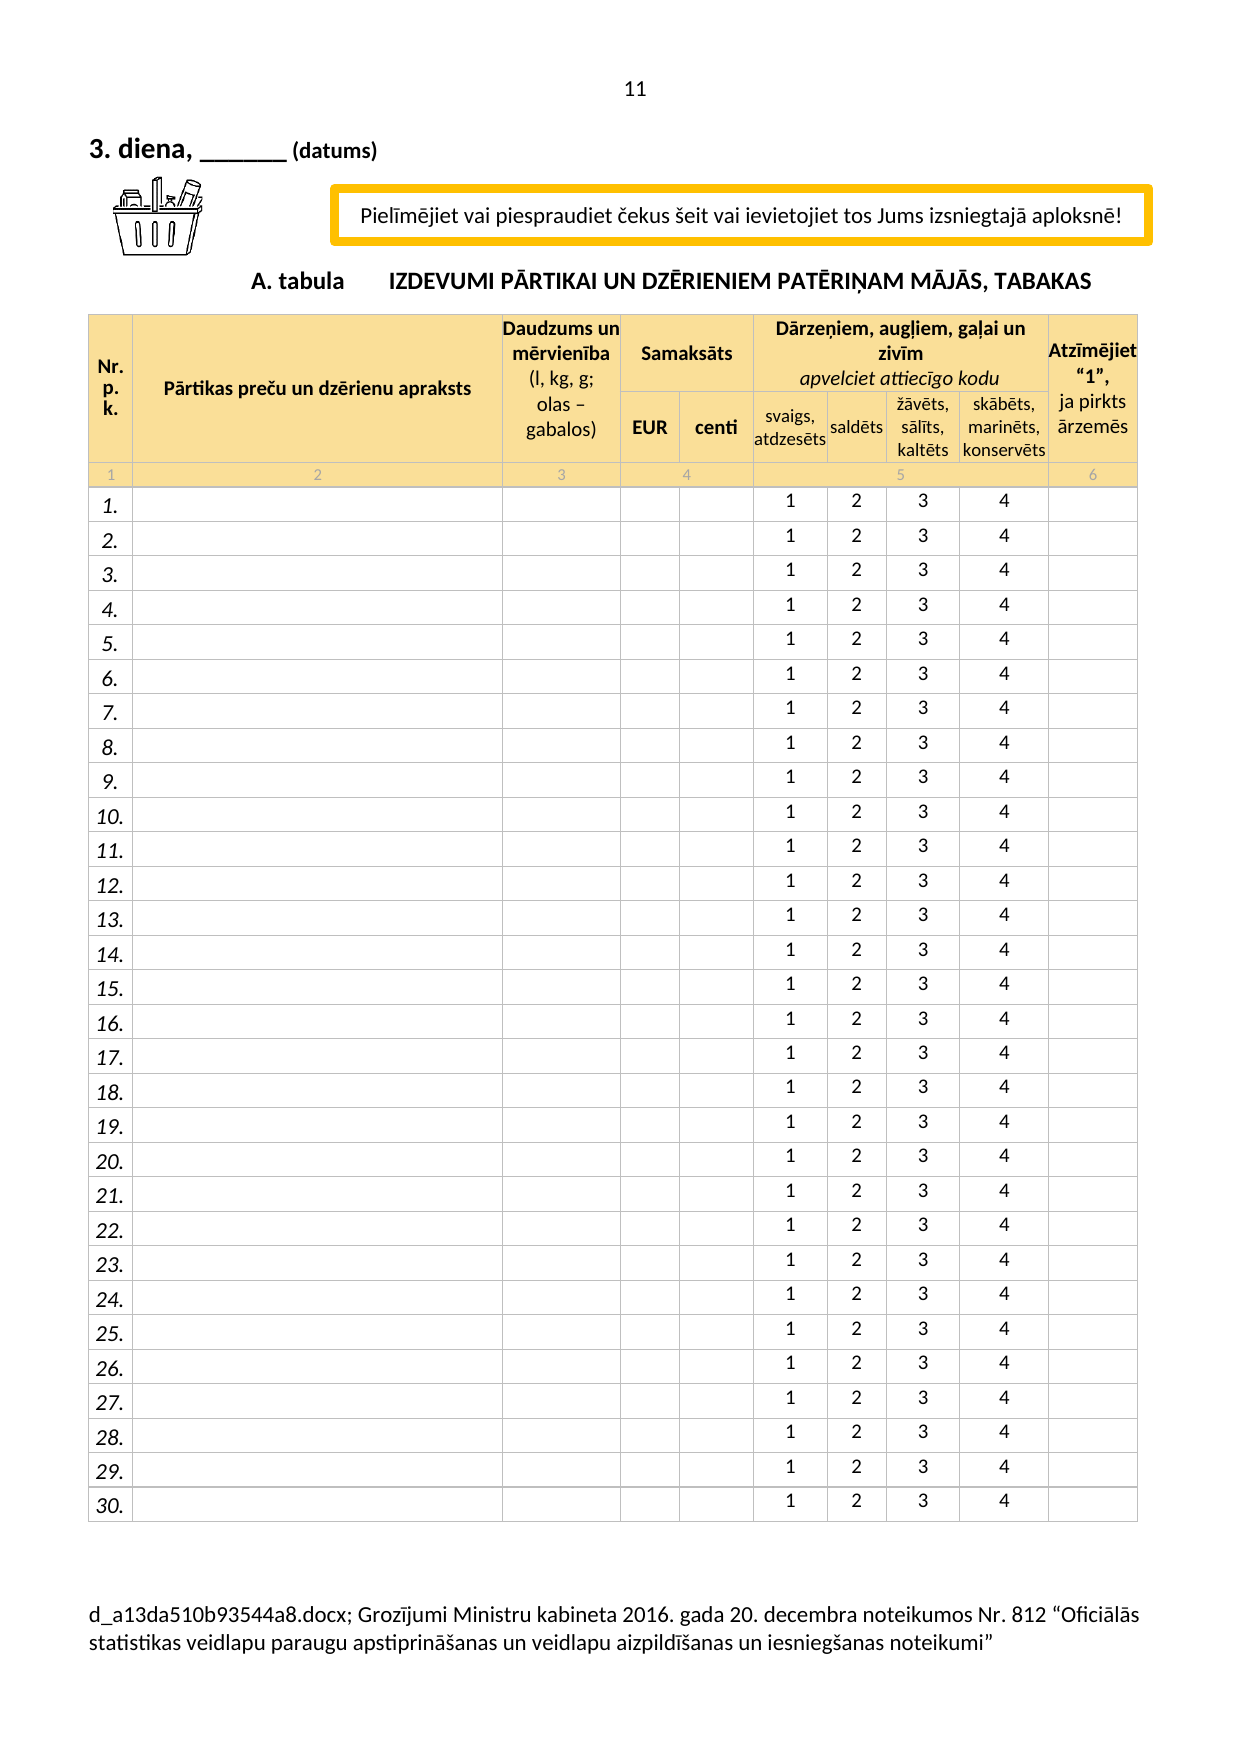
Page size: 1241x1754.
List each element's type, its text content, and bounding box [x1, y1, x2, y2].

table_cell 1 [754, 1419, 827, 1452]
table_cell 3 [887, 936, 959, 969]
table_cell 30. [89, 1488, 132, 1521]
table_cell [680, 1453, 753, 1486]
table_cell 6. [89, 660, 132, 693]
table_header Dārzeņiem, augļiem, gaļai un zivīm apvelciet attiecīgo kodu [754, 315, 1048, 391]
table_cell 4 [960, 625, 1048, 659]
table_cell [680, 1315, 753, 1348]
table_cell 3 [887, 1212, 959, 1245]
table_cell [621, 1039, 679, 1073]
table_cell 4 [960, 1074, 1048, 1107]
table_cell [133, 729, 502, 762]
table_cell 3 [887, 798, 959, 831]
table_cell [503, 1108, 620, 1142]
table_cell 27. [89, 1384, 132, 1417]
table_cell 1 [754, 1212, 827, 1245]
table_cell 1 [754, 1315, 827, 1348]
table_cell 2 [828, 798, 886, 831]
table_cell [503, 763, 620, 797]
table_cell [503, 1143, 620, 1176]
table_cell [621, 1074, 679, 1107]
table_cell [133, 1246, 502, 1279]
table_cell [503, 1384, 620, 1417]
table_cell [133, 832, 502, 866]
table_cell 3 [887, 660, 959, 693]
table_cell [133, 901, 502, 935]
table_cell [133, 1350, 502, 1383]
table_cell [680, 867, 753, 900]
table_cell [133, 1108, 502, 1142]
table_cell 2 [828, 694, 886, 728]
table_cell [621, 867, 679, 900]
table_cell [1049, 625, 1137, 659]
table_cell 2 [828, 1039, 886, 1073]
table_cell [680, 1350, 753, 1383]
table_cell [503, 1074, 620, 1107]
table_cell 1 [754, 970, 827, 1004]
table_cell [133, 798, 502, 831]
table_cell [621, 1488, 679, 1521]
table_cell [621, 522, 679, 555]
table_cell [1049, 832, 1137, 866]
table_cell 1 [754, 901, 827, 935]
table_cell [621, 1350, 679, 1383]
table_cell 4 [960, 936, 1048, 969]
table_cell 4 [960, 798, 1048, 831]
table_cell [1049, 1488, 1137, 1521]
table_cell [503, 1177, 620, 1211]
table_cell [1049, 1074, 1137, 1107]
table_cell 3 [887, 522, 959, 555]
table_cell 4 [960, 832, 1048, 866]
table_cell [1049, 488, 1137, 521]
table_cell 1 [754, 556, 827, 590]
table_cell [621, 1315, 679, 1348]
table_cell [1049, 556, 1137, 590]
table_cell 2 [828, 1384, 886, 1417]
table_cell [621, 591, 679, 624]
table_cell [680, 832, 753, 866]
table_cell [503, 625, 620, 659]
table_cell [503, 901, 620, 935]
table_cell [621, 1384, 679, 1417]
table_cell [1049, 1039, 1137, 1073]
table_cell 4 [960, 970, 1048, 1004]
table_cell 3 [887, 1453, 959, 1486]
table_cell 2 [828, 1074, 886, 1107]
table_cell 4 [960, 1246, 1048, 1279]
table_cell [680, 1488, 753, 1521]
table_cell [621, 1281, 679, 1314]
table_cell [680, 729, 753, 762]
table_cell 2 [828, 1143, 886, 1176]
table_cell 3 [887, 1419, 959, 1452]
table_cell 4 [960, 1488, 1048, 1521]
table_cell 1 [754, 1246, 827, 1279]
table_cell 2 [828, 591, 886, 624]
table_cell 2 [828, 1315, 886, 1348]
table_cell [680, 763, 753, 797]
table_cell 4 [621, 463, 753, 486]
table_cell [621, 763, 679, 797]
table_cell 2 [828, 488, 886, 521]
table_cell [1049, 660, 1137, 693]
table_cell 3 [887, 1281, 959, 1314]
table_cell [621, 488, 679, 521]
table_cell [680, 970, 753, 1004]
table_cell [503, 1419, 620, 1452]
text 3. diena, ______ (datums) [89, 130, 1181, 166]
table_cell 4 [960, 867, 1048, 900]
table_cell 2 [828, 1488, 886, 1521]
table_cell 1 [754, 1074, 827, 1107]
table_cell [1049, 970, 1137, 1004]
table_cell [1049, 1143, 1137, 1176]
table_cell [503, 1246, 620, 1279]
table_cell [1049, 1315, 1137, 1348]
table_cell 1. [89, 488, 132, 521]
table_cell [133, 1315, 502, 1348]
table_cell [621, 1143, 679, 1176]
table_cell [621, 1108, 679, 1142]
table_cell 3 [887, 591, 959, 624]
table_cell 4 [960, 901, 1048, 935]
table_cell [680, 522, 753, 555]
table_cell [621, 625, 679, 659]
table_cell [133, 867, 502, 900]
table_cell 3 [887, 1350, 959, 1383]
table_cell 29. [89, 1453, 132, 1486]
picture [111, 175, 202, 254]
table_cell [503, 556, 620, 590]
table_cell 2 [828, 763, 886, 797]
table_cell [621, 1005, 679, 1038]
table_cell [133, 694, 502, 728]
table_cell [1049, 763, 1137, 797]
table_cell 3. [89, 556, 132, 590]
table_cell [1049, 1212, 1137, 1245]
table_cell 15. [89, 970, 132, 1004]
table_cell 4 [960, 1281, 1048, 1314]
table_cell 1 [754, 1108, 827, 1142]
table_cell 4 [960, 1315, 1048, 1348]
table_cell 3 [887, 1384, 959, 1417]
table_cell 24. [89, 1281, 132, 1314]
table_cell [133, 1453, 502, 1486]
table_cell 1 [754, 1384, 827, 1417]
table_cell [1049, 591, 1137, 624]
table_cell 4 [960, 556, 1048, 590]
table_cell 21. [89, 1177, 132, 1211]
table_cell [680, 1246, 753, 1279]
table_cell [503, 694, 620, 728]
table_cell 2 [828, 936, 886, 969]
table_cell [133, 1488, 502, 1521]
table_cell 2 [828, 1108, 886, 1142]
table_cell [503, 798, 620, 831]
table_cell [1049, 798, 1137, 831]
table_cell 3 [887, 1039, 959, 1073]
table_cell 4. [89, 591, 132, 624]
table_cell [680, 660, 753, 693]
table_cell 1 [754, 1177, 827, 1211]
table_cell 22. [89, 1212, 132, 1245]
table_cell [133, 488, 502, 521]
table_cell 5. [89, 625, 132, 659]
table_cell 2. [89, 522, 132, 555]
table_cell 2 [828, 867, 886, 900]
table_cell [133, 1419, 502, 1452]
table_cell 1 [754, 832, 827, 866]
table_cell [1049, 1419, 1137, 1452]
table_cell [680, 901, 753, 935]
table_cell [503, 867, 620, 900]
table_cell 2 [828, 970, 886, 1004]
table_cell [621, 660, 679, 693]
table_cell [1049, 1384, 1137, 1417]
table_cell 3 [887, 1246, 959, 1279]
table_cell centi [680, 392, 753, 462]
table_cell 12. [89, 867, 132, 900]
table_cell 4 [960, 763, 1048, 797]
table_cell [621, 936, 679, 969]
table_cell 2 [828, 556, 886, 590]
table_cell [133, 1005, 502, 1038]
table_cell [503, 936, 620, 969]
table_cell 17. [89, 1039, 132, 1073]
table_cell [621, 729, 679, 762]
table_cell [680, 1281, 753, 1314]
table_cell [503, 1005, 620, 1038]
table_cell 4 [960, 660, 1048, 693]
table_cell 3 [503, 463, 620, 486]
table_cell žāvēts, sālīts, kaltēts [887, 392, 959, 462]
table_cell [133, 556, 502, 590]
table_cell [621, 1419, 679, 1452]
table_cell 3 [887, 1074, 959, 1107]
table_cell 3 [887, 832, 959, 866]
table_cell 1 [754, 1488, 827, 1521]
table_cell 4 [960, 1108, 1048, 1142]
table_cell [133, 1177, 502, 1211]
table_cell 2 [133, 463, 502, 486]
table_cell [503, 1315, 620, 1348]
table_cell 4 [960, 729, 1048, 762]
table_cell [1049, 522, 1137, 555]
table_cell 1 [754, 625, 827, 659]
table_cell [680, 488, 753, 521]
table_cell 2 [828, 1419, 886, 1452]
table_cell [133, 936, 502, 969]
table_cell [1049, 694, 1137, 728]
table_cell [1049, 729, 1137, 762]
table_cell [621, 1246, 679, 1279]
table_cell [133, 660, 502, 693]
table_cell 4 [960, 522, 1048, 555]
table_cell [1049, 936, 1137, 969]
table_cell 1 [754, 729, 827, 762]
table_cell [680, 1074, 753, 1107]
table_cell [503, 660, 620, 693]
table_cell 1 [754, 936, 827, 969]
table_cell 3 [887, 901, 959, 935]
table_cell 6 [1049, 463, 1137, 486]
table_cell 18. [89, 1074, 132, 1107]
table_cell 4 [960, 1419, 1048, 1452]
table_cell [621, 1453, 679, 1486]
table_header Samaksāts [621, 315, 753, 391]
table_cell [680, 625, 753, 659]
table_cell [621, 901, 679, 935]
table_cell 4 [960, 1177, 1048, 1211]
table_cell [503, 488, 620, 521]
table_cell 3 [887, 1143, 959, 1176]
table_cell 2 [828, 729, 886, 762]
text A. tabula IZDEVUMI PĀRTIKAI UN DZĒRIENIEM PATĒRIŅAM MĀJĀS, TABAKAS IZSTRĀDĀJUMIEM [118, 265, 1181, 296]
table_cell 4 [960, 1350, 1048, 1383]
table_cell 1 [754, 1281, 827, 1314]
table_cell 2 [828, 1281, 886, 1314]
table_cell 16. [89, 1005, 132, 1038]
table_cell [503, 1039, 620, 1073]
table_cell 4 [960, 1453, 1048, 1486]
table_cell 28. [89, 1419, 132, 1452]
table_cell 4 [960, 1212, 1048, 1245]
table_cell [680, 1384, 753, 1417]
table_cell 3 [887, 763, 959, 797]
table_cell 3 [887, 1315, 959, 1348]
table_cell 2 [828, 832, 886, 866]
table_cell 1 [754, 798, 827, 831]
table_cell 2 [828, 660, 886, 693]
table_cell [621, 1212, 679, 1245]
table_cell 2 [828, 1212, 886, 1245]
table_cell [680, 1039, 753, 1073]
table_cell [133, 522, 502, 555]
table_cell [1049, 1453, 1137, 1486]
table_cell 4 [960, 591, 1048, 624]
table_cell saldēts [828, 392, 886, 462]
table_cell [503, 522, 620, 555]
table_cell [621, 798, 679, 831]
table_cell [621, 970, 679, 1004]
table_cell 3 [887, 694, 959, 728]
table_cell [680, 591, 753, 624]
table_cell [503, 1453, 620, 1486]
table_cell [503, 729, 620, 762]
table_cell 3 [887, 1108, 959, 1142]
table_cell skābēts, marinēts, konservēts [960, 392, 1048, 462]
table_cell 2 [828, 1350, 886, 1383]
table_cell [1049, 1246, 1137, 1279]
table_cell 3 [887, 1488, 959, 1521]
table_header Pārtikas preču un dzērienu apraksts [133, 315, 502, 462]
table_cell 2 [828, 522, 886, 555]
table_header Atzīmējiet “1”, ja pirkts ārzemēs [1049, 315, 1137, 462]
table_cell [133, 591, 502, 624]
table_cell 3 [887, 867, 959, 900]
table_cell [133, 625, 502, 659]
table_cell svaigs, atdzesēts [754, 392, 827, 462]
table_cell 1 [754, 591, 827, 624]
table_cell [680, 1005, 753, 1038]
table_cell [503, 1281, 620, 1314]
table_cell [503, 832, 620, 866]
table_cell 4 [960, 1005, 1048, 1038]
table_cell 1 [754, 1005, 827, 1038]
table_cell 26. [89, 1350, 132, 1383]
table_cell [621, 832, 679, 866]
table_cell 3 [887, 970, 959, 1004]
table_cell [621, 556, 679, 590]
table_cell 9. [89, 763, 132, 797]
table_cell [133, 1074, 502, 1107]
table_cell 4 [960, 1143, 1048, 1176]
table_cell 2 [828, 901, 886, 935]
table_cell [1049, 1177, 1137, 1211]
table_cell [621, 694, 679, 728]
table_cell [1049, 867, 1137, 900]
table_cell [133, 1281, 502, 1314]
table_cell [1049, 1281, 1137, 1314]
table_cell [503, 970, 620, 1004]
table_cell 1 [754, 522, 827, 555]
table_cell 4 [960, 694, 1048, 728]
table_cell 1 [754, 1350, 827, 1383]
table_cell 1 [89, 463, 132, 486]
table_cell [133, 1143, 502, 1176]
table_cell 1 [754, 1143, 827, 1176]
table_cell [1049, 901, 1137, 935]
table_cell 7. [89, 694, 132, 728]
table_cell 4 [960, 1384, 1048, 1417]
table_cell 1 [754, 867, 827, 900]
table_cell 4 [960, 488, 1048, 521]
table_cell 5 [754, 463, 1048, 486]
table_cell 13. [89, 901, 132, 935]
table_cell 3 [887, 625, 959, 659]
table_cell [1049, 1350, 1137, 1383]
table_cell 2 [828, 1453, 886, 1486]
table_cell 1 [754, 763, 827, 797]
table_cell 2 [828, 1177, 886, 1211]
table_cell [1049, 1005, 1137, 1038]
table_cell [503, 1350, 620, 1383]
table_cell [503, 591, 620, 624]
table_cell [680, 936, 753, 969]
table_cell 3 [887, 1177, 959, 1211]
table_cell [621, 1177, 679, 1211]
table_cell 3 [887, 556, 959, 590]
table_cell [680, 1212, 753, 1245]
table_cell 14. [89, 936, 132, 969]
table_cell 3 [887, 729, 959, 762]
table_cell 25. [89, 1315, 132, 1348]
table_header Daudzums un mērvienība (l, kg, g; olas – gabalos) [503, 315, 620, 462]
table_cell [680, 1108, 753, 1142]
table_cell 3 [887, 1005, 959, 1038]
table_cell 3 [887, 488, 959, 521]
table_cell 1 [754, 660, 827, 693]
table_cell [503, 1488, 620, 1521]
table_cell [680, 1143, 753, 1176]
table_cell 23. [89, 1246, 132, 1279]
table_cell [680, 694, 753, 728]
table_cell [680, 556, 753, 590]
table_cell 4 [960, 1039, 1048, 1073]
table_cell 11. [89, 832, 132, 866]
table_cell 1 [754, 488, 827, 521]
table_cell [133, 970, 502, 1004]
table_cell 10. [89, 798, 132, 831]
table_cell 19. [89, 1108, 132, 1142]
table_cell 2 [828, 625, 886, 659]
table_cell 1 [754, 1453, 827, 1486]
table_cell 1 [754, 694, 827, 728]
table_cell 2 [828, 1005, 886, 1038]
table_cell [133, 763, 502, 797]
table_cell 1 [754, 1039, 827, 1073]
table_cell [680, 798, 753, 831]
table_cell EUR [621, 392, 679, 462]
table_cell [680, 1419, 753, 1452]
table_cell [133, 1384, 502, 1417]
table_cell 20. [89, 1143, 132, 1176]
table_cell [133, 1039, 502, 1073]
table_cell [503, 1212, 620, 1245]
table_cell 2 [828, 1246, 886, 1279]
table_cell 8. [89, 729, 132, 762]
table_cell [133, 1212, 502, 1245]
table_cell [1049, 1108, 1137, 1142]
table_header Nr. p. k. [89, 315, 132, 462]
table_cell [680, 1177, 753, 1211]
